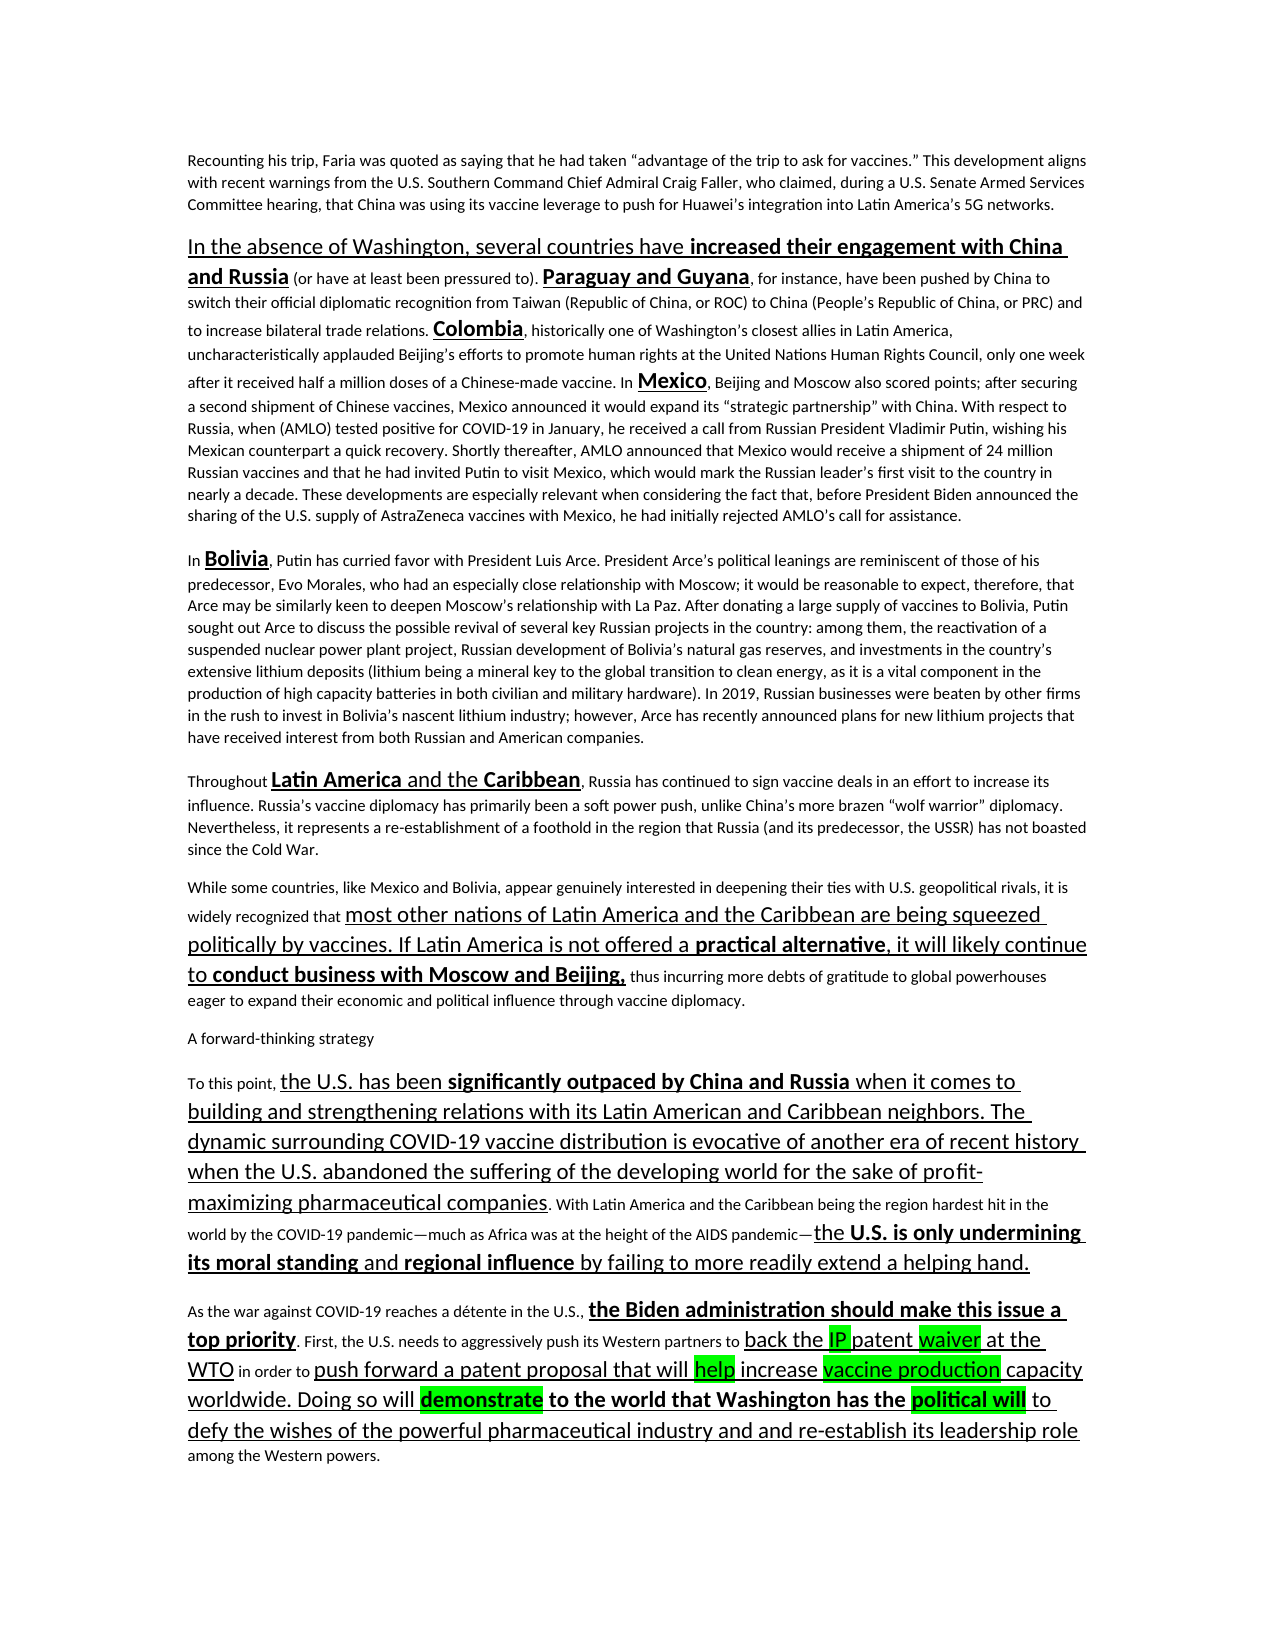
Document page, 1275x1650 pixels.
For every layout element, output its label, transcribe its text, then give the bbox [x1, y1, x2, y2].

text To this point, the U.S. has been significantly outpaced by China and Russia when it comes to building and strengthening relations with its Latin American and Caribbean neighbors. The dynamic surrounding COVID-19 vaccine distribution is evocative of another era of recent history when the U.S. abandoned the suffering of the developing world for the sake of profit-maximizing pharmaceutical companies. With Latin America and the Caribbean being the region hardest hit in the world by the COVID-19 pandemic—much as Africa was at the height of the AIDS pandemic—the U.S. is only undermining its moral standing and regional influence by failing to more readily extend a helping hand. [187, 1067, 1087, 1276]
text As the war against COVID-19 reaches a détente in the U.S., the Biden administration should make this issue a top priority. First, the U.S. needs to aggressively push its Western partners to back the IP patent waiver at the WTO in order to push forward a patent proposal that will help increase vaccine production capacity worldwide. Doing so will demonstrate to the world that Washington has the political will to defy the wishes of the powerful pharmaceutical industry and and re-establish its leadership role among the Western powers. [187, 1295, 1087, 1466]
text In Bolivia, Putin has curried favor with President Luis Arce. President Arce’s political leanings are reminiscent of those of his predecessor, Evo Morales, who had an especially close relationship with Moscow; it would be reasonable to expect, therefore, that Arce may be similarly keen to deepen Moscow’s relationship with La Paz. After donating a large supply of vaccines to Bolivia, Putin sought out Arce to discuss the possible revival of several key Russian projects in the country: among them, the reactivation of a suspended nuclear power plant project, Russian development of Bolivia’s natural gas reserves, and investments in the country’s extensive lithium deposits (lithium being a mineral key to the global transition to clean energy, as it is a vital component in the production of high capacity batteries in both civilian and military hardware). In 2019, Russian businesses were beaten by other firms in the rush to invest in Bolivia’s nascent lithium industry; however, Arce has recently announced plans for new lithium projects that have received interest from both Russian and American companies. [187, 544, 1087, 747]
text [187, 150, 1087, 214]
text While some countries, like Mexico and Bolivia, appear genuinely interested in deepening their ties with U.S. geopolitical rivals, it is widely recognized that most other nations of Latin America and the Caribbean are being squeezed politically by vaccines. If Latin America is not offered a practical alternative, it will likely continue to conduct business with Moscow and Beijing, thus incurring more debts of gratitude to global powerhouses eager to expand their economic and political influence through vaccine diplomacy. [187, 955, 1087, 1010]
text Throughout Latin America and the Caribbean, Russia has continued to sign vaccine deals in an effort to increase its influence. Russia’s vaccine diplomacy has primarily been a soft power push, unlike China’s more brazen “wolf warrior” diplomacy. Nevertheless, it represents a re-establishment of a foothold in the region that Russia (and its predecessor, the USSR) has not boasted since the Cold War. [187, 765, 1087, 859]
text While some countries, like Mexico and Bolivia, appear genuinely interested in deepening their ties with U.S. geopolitical rivals, it is widely recognized that most other nations of Latin America and the Caribbean are being squeezed politically by vaccines. If Latin America is not offered a practical alternative, it will likely continue to conduct business with Moscow and Beijing, thus incurring more debts of gratitude to global powerhouses eager to expand their economic and political influence through vaccine diplomacy. [187, 877, 1087, 954]
text In the absence of Washington, several countries have increased their engagement with China and Russia (or have at least been pressured to). Paraguay and Guyana, for instance, have been pushed by China to switch their official diplomatic recognition from Taiwan (Republic of China, or ROC) to China (People’s Republic of China, or PRC) and to increase bilateral trade relations. Colombia, historically one of Washington’s closest allies in Latin America, uncharacteristically applauded Beijing’s efforts to promote human rights at the United Nations Human Rights Council, only one week after it received half a million doses of a Chinese-made vaccine. In Mexico, Beijing and Moscow also scored points; after securing a second shipment of Chinese vaccines, Mexico announced it would expand its “strategic partnership” with China. With respect to Russia, when (AMLO) tested positive for COVID-19 in January, he received a call from Russian President Vladimir Putin, wishing his Mexican counterpart a quick recovery. Shortly thereafter, AMLO announced that Mexico would receive a shipment of 24 million Russian vaccines and that he had invited Putin to visit Mexico, which would mark the Russian leader’s first visit to the country in nearly a decade. These developments are especially relevant when considering the fact that, before President Biden announced the sharing of the U.S. supply of AstraZeneca vaccines with Mexico, he had initially rejected AMLO’s call for assistance. [187, 232, 1087, 526]
text A forward-thinking strategy [187, 1028, 1087, 1049]
